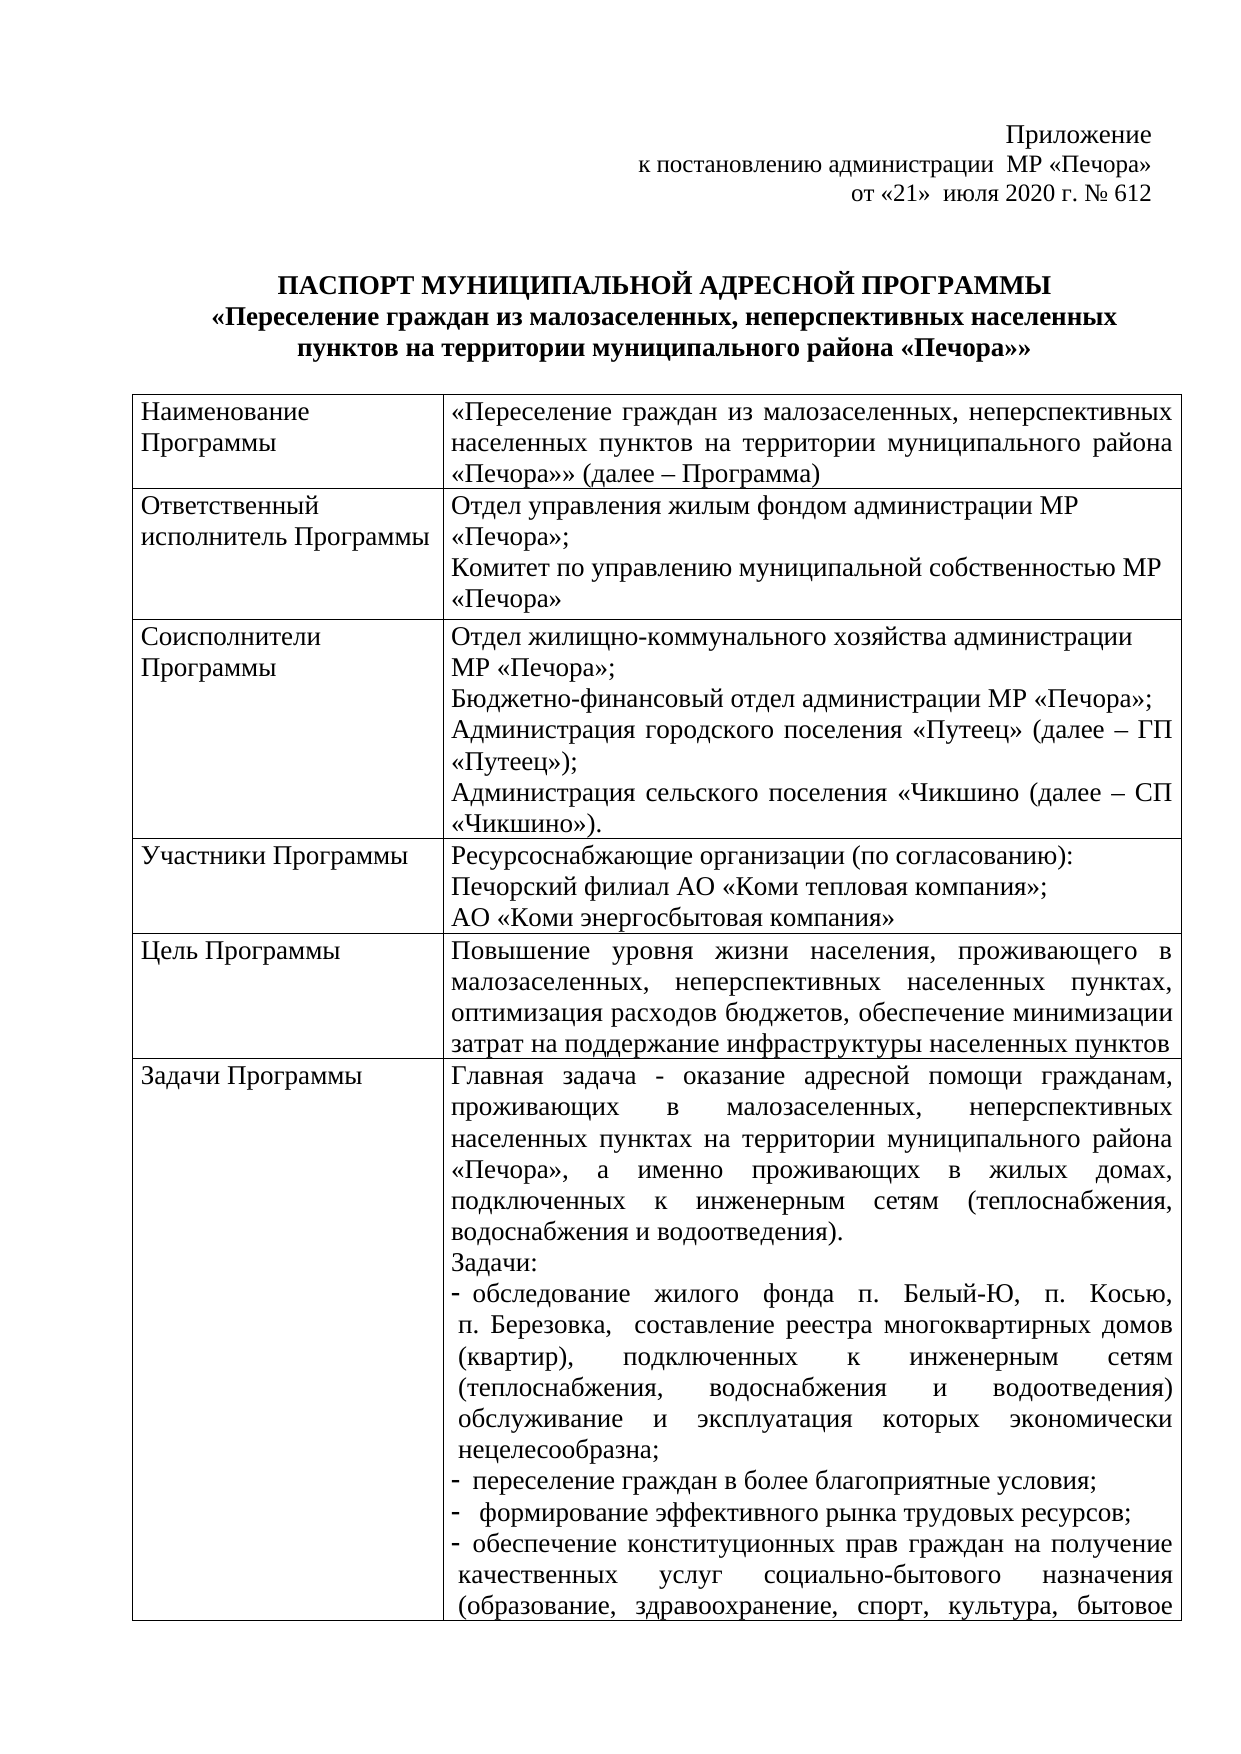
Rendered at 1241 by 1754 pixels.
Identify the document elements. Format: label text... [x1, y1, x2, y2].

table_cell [444, 1059, 1181, 1620]
table_cell Цель Программы [133, 934, 443, 1058]
table_cell Повышение уровня жизни населения, проживающего в малозаселенных, неперспективных населенных пунктах, оптимизация расходов бюджетов, обеспечение минимизации затрат на поддержание инфраструктуры населенных пунктов [444, 934, 1181, 1058]
table_cell Ресурсоснабжающие организации (по согласованию): Печорский филиал АО «Коми тепловая компания»; АО «Коми энергосбытовая компания» [444, 839, 1181, 933]
table_cell Отдел жилищно-коммунального хозяйства администрации МР «Печора»; Бюджетно-финансовый отдел администрации МР «Печора»; Администрация городского поселения «Путеец» (далее – ГП «Путеец»); Администрация сельского поселения «Чикшино (далее – СП «Чикшино»). [444, 620, 1181, 838]
text к постановлению администрации МР «Печора» [177, 149, 1152, 178]
table_cell Соисполнители Программы [133, 620, 443, 838]
table_cell Участники Программы [133, 839, 443, 933]
text от «21» июля 2020 г. № 612 [177, 178, 1152, 207]
table_cell Задачи Программы [133, 1059, 443, 1620]
text «Переселение граждан из малозаселенных, неперспективных населенных пунктов на территории муниципального района «Печора»» [177, 300, 1152, 362]
table_cell Ответственный исполнитель Программы [133, 489, 443, 619]
text Приложение [177, 118, 1152, 149]
table_header «Переселение граждан из малозаселенных, неперспективных населенных пунктов на территории муниципального района «Печора»» (далее – Программа) [444, 395, 1181, 488]
table_header Наименование Программы [133, 395, 443, 488]
table_cell Отдел управления жилым фондом администрации МР «Печора»; Комитет по управлению муниципальной собственностью МР «Печора» [444, 489, 1181, 619]
text ПАСПОРТ МУНИЦИПАЛЬНОЙ АДРЕСНОЙ ПРОГРАММЫ [177, 269, 1152, 300]
